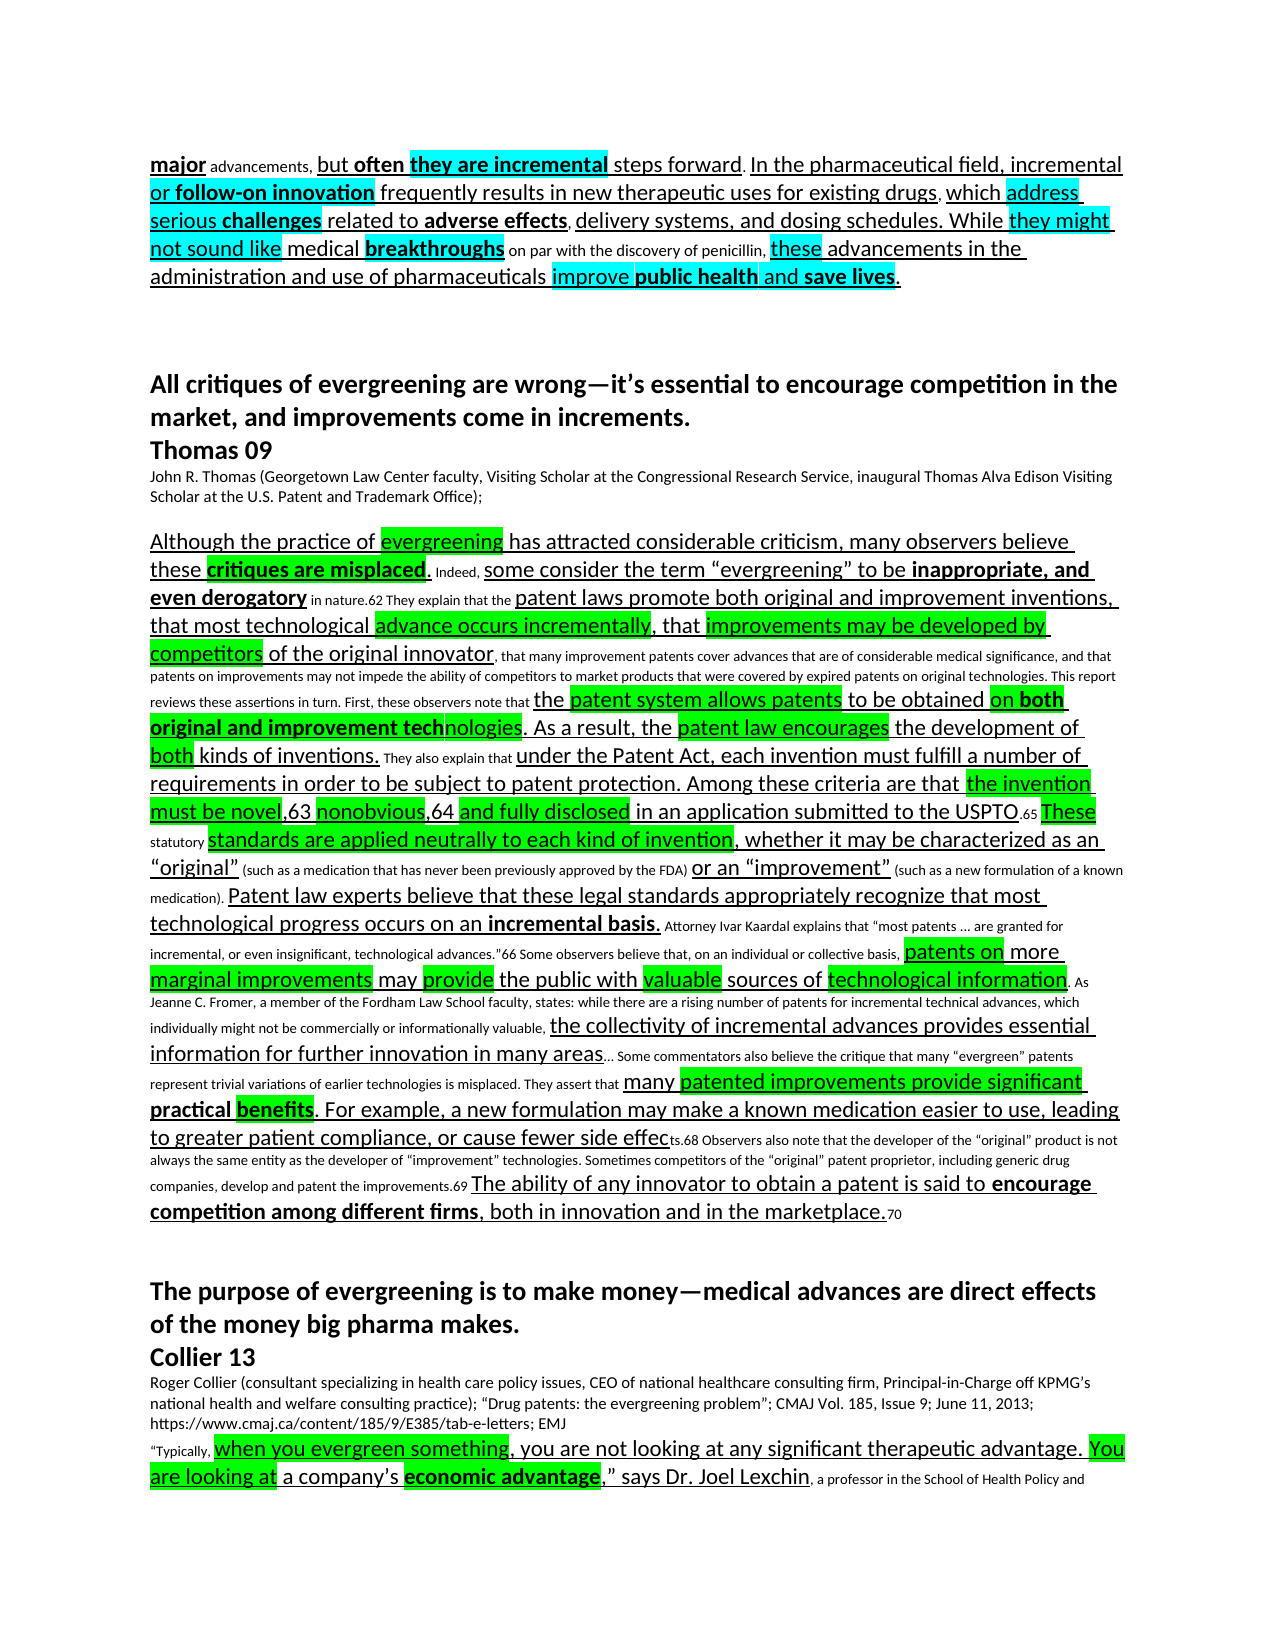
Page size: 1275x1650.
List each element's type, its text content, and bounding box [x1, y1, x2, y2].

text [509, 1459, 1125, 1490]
subtitle The purpose of evergreening is to make money—medical advances are direct effects of the money big pharma makes. [150, 1274, 1125, 1340]
text John R. Thomas (Georgetown Law Center faculty, Visiting Scholar at the Congressional Research Service, inaugural Thomas Alva Edison Visiting Scholar at the U.S. Patent and Trademark Office); [150, 466, 1125, 507]
text Although the practice of evergreening has attracted considerable criticism, many observers believe these critiques are misplaced. Indeed, some consider the term “evergreening” to be inappropriate, and even derogatory in nature.62 They explain that the patent laws promote both original and improvement inventions, that most technological advance occurs incrementally, that improvements may be developed by competitors of the original innovator, that many improvement patents cover advances that are of considerable medical significance, and that patents on improvements may not impede the ability of competitors to market products that were covered by expired patents on original technologies. This report reviews these assertions in turn. First, these observers note that the patent system allows patents to be obtained on both original and improvement technologies. As a result, the patent law encourages the development of both kinds of inventions. They also explain that under the Patent Act, each invention must fulfill a number of requirements in order to be subject to patent protection. Among these criteria are that the invention must be novel,63 nonobvious,64 and fully disclosed in an application submitted to the USPTO.65 These statutory standards are applied neutrally to each kind of invention, whether it may be characterized as an “original” (such as a medication that has never been previously approved by the FDA) or an “improvement” (such as a new formulation of a known medication). Patent law experts believe that these legal standards appropriately recognize that most technological progress occurs on an incremental basis. Attorney Ivar Kaardal explains that “most patents ... are granted for incremental, or even insignificant, technological advances.”66 Some observers believe that, on an individual or collective basis, patents on more marginal improvements may provide the public with valuable sources of technological information. As Jeanne C. Fromer, a member of the Fordham Law School faculty, states: while there are a rising number of patents for incremental technical advances, which individually might not be commercially or informationally valuable, the collectivity of incremental advances provides essential information for further innovation in many areas… Some commentators also believe the critique that many “evergreen” patents represent trivial variations of earlier technologies is misplaced. They assert that many patented improvements provide significant practical benefits. For example, a new formulation may make a known medication easier to use, leading to greater patient compliance, or cause fewer side effects.68 Observers also note that the developer of the “original” product is not always the same entity as the developer of “improvement” technologies. Sometimes competitors of the “original” patent proprietor, including generic drug companies, develop and patent the improvements.69 The ability of any innovator to obtain a patent is said to encourage competition among different firms, both in innovation and in the marketplace.70 [150, 527, 1125, 1225]
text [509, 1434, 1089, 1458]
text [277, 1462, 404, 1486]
text Collier 13 [150, 1340, 1125, 1373]
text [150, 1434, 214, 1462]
text Thomas 09 [150, 433, 1125, 466]
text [150, 150, 1125, 290]
subtitle All critiques of evergreening are wrong—it’s essential to encourage competition in the market, and improvements come in increments. [150, 367, 1125, 433]
text Roger Collier (consultant specializing in health care policy issues, CEO of national healthcare consulting firm, Principal-in-Charge off KPMG’s national health and welfare consulting practice); “Drug patents: the evergreening problem”; CMAJ Vol. 185, Issue 9; June 11, 2013; https://www.cmaj.ca/content/185/9/E385/tab-e-letters; EMJ [150, 1373, 1125, 1434]
